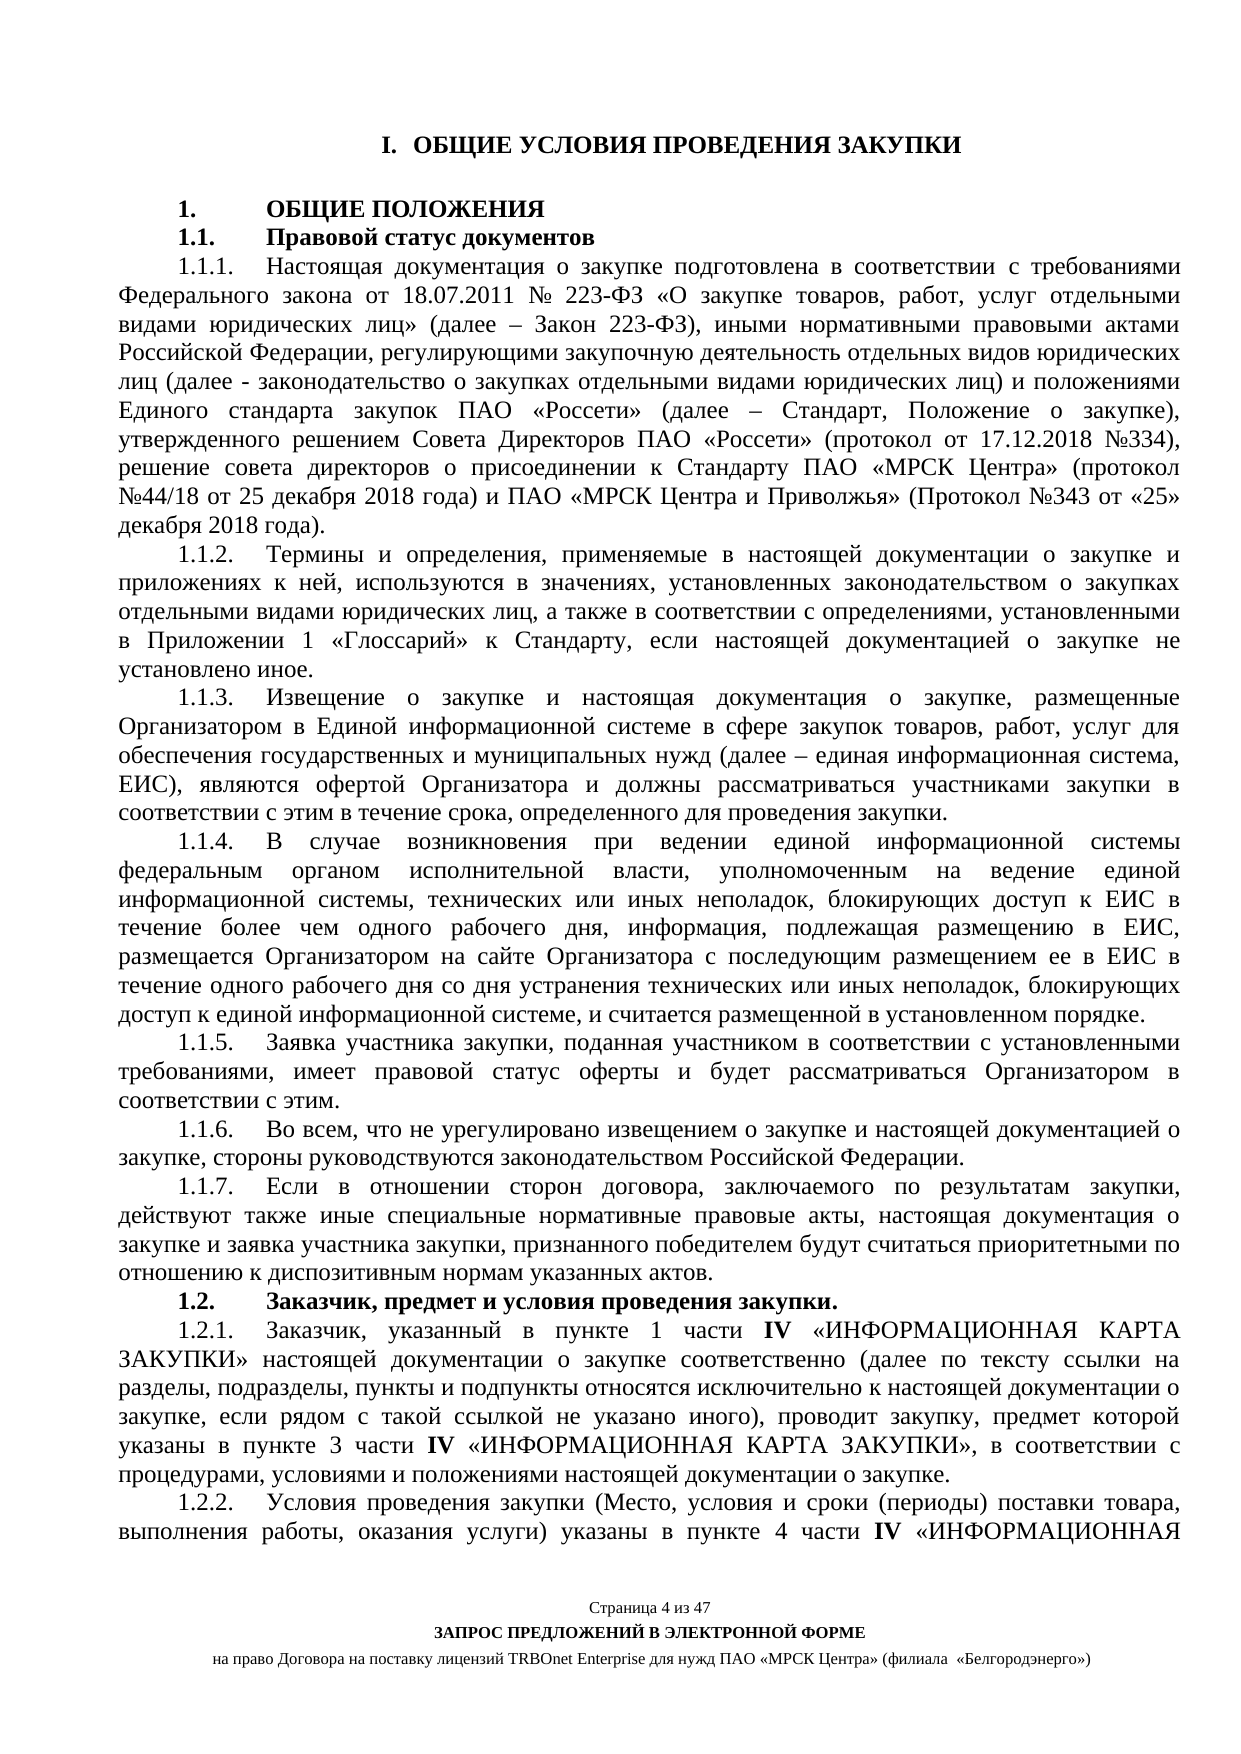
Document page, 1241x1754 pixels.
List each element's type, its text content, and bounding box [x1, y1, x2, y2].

list В случае возникновения при ведении единой информационной системы федеральным органом исполнительной власти, уполномоченным на ведение единой информационной системы, технических или иных неполадок, блокирующих доступ к ЕИС в течение более чем одного рабочего дня, информация, подлежащая размещению в ЕИС, размещается Организатором на сайте Организатора с последующим размещением ее в ЕИС в течение одного рабочего дня со дня устранения технических или иных неполадок, блокирующих доступ к единой информационной системе, и считается размещенной в установленном порядке. [118, 826, 1181, 1027]
subtitle Правовой статус документов [118, 222, 1181, 251]
subtitle Заказчик, предмет и условия проведения закупки. [118, 1286, 1181, 1315]
list Заявка участника закупки, поданная участником в соответствии с установленными требованиями, имеет правовой статус оферты и будет рассматриваться Организатором в соответствии с этим. [118, 1027, 1181, 1114]
subtitle ОБЩИЕ УСЛОВИЯ ПРОВЕДЕНИЯ закупки [118, 130, 1181, 159]
subtitle ОБЩИЕ ПОЛОЖЕНИЯ [118, 194, 1181, 222]
list Термины и определения, применяемые в настоящей документации о закупке и приложениях к ней, используются в значениях, установленных законодательством о закупках отдельными видами юридических лиц, а также в соответствии с определениями, установленными в Приложении 1 «Глоссарий» к Стандарту, если настоящей документацией о закупке не установлено иное. [118, 539, 1181, 682]
list Если в отношении сторон договора, заключаемого по результатам закупки, действуют также иные специальные нормативные правовые акты, настоящая документация о закупке и заявка участника закупки, признанного победителем будут считаться приоритетными по отношению к диспозитивным нормам указанных актов. [118, 1171, 1181, 1286]
list Извещение о закупке и настоящая документация о закупке, размещенные Организатором в Единой информационной системе в сфере закупок товаров, работ, услуг для обеспечения государственных и муниципальных нужд (далее – единая информационная система, ЕИС), являются офертой Организатора и должны рассматриваться участниками закупки в соответствии с этим в течение срока, определенного для проведения закупки. [118, 682, 1181, 826]
subtitle Заказчик, указанный в пункте 1 части IV «ИНФОРМАЦИОННАЯ КАРТА ЗАКУПКИ» настоящей документации о закупке соответственно (далее по тексту ссылки на разделы, подразделы, пункты и подпункты относятся исключительно к настоящей документации о закупке, если рядом с такой ссылкой не указано иного), проводит закупку, предмет которой указаны в пункте 3 части IV «ИНФОРМАЦИОННАЯ КАРТА ЗАКУПКИ», в соответствии с процедурами, условиями и положениями настоящей документации о закупке. [118, 1315, 1181, 1487]
list Во всем, что не урегулировано извещением о закупке и настоящей документацией о закупке, стороны руководствуются законодательством Российской Федерации. [118, 1114, 1181, 1171]
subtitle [118, 1487, 1181, 1545]
list Настоящая документация о закупке подготовлена в соответствии с требованиями Федерального закона от 18.07.2011 № 223-ФЗ «О закупке товаров, работ, услуг отдельными видами юридических лиц» (далее – Закон 223-ФЗ), иными нормативными правовыми актами Российской Федерации, регулирующими закупочную деятельность отдельных видов юридических лиц (далее - законодательство о закупках отдельными видами юридических лиц) и положениями Единого стандарта закупок ПАО «Россети» (далее – Стандарт, Положение о закупке), утвержденного решением Совета Директоров ПАО «Россети» (протокол от 17.12.2018 №334), решение совета директоров о присоединении к Стандарту ПАО «МРСК Центра» (протокол №44/18 от 25 декабря 2018 года) и ПАО «МРСК Центра и Приволжья» (Протокол №343 от «25» декабря 2018 года). [118, 251, 1181, 539]
